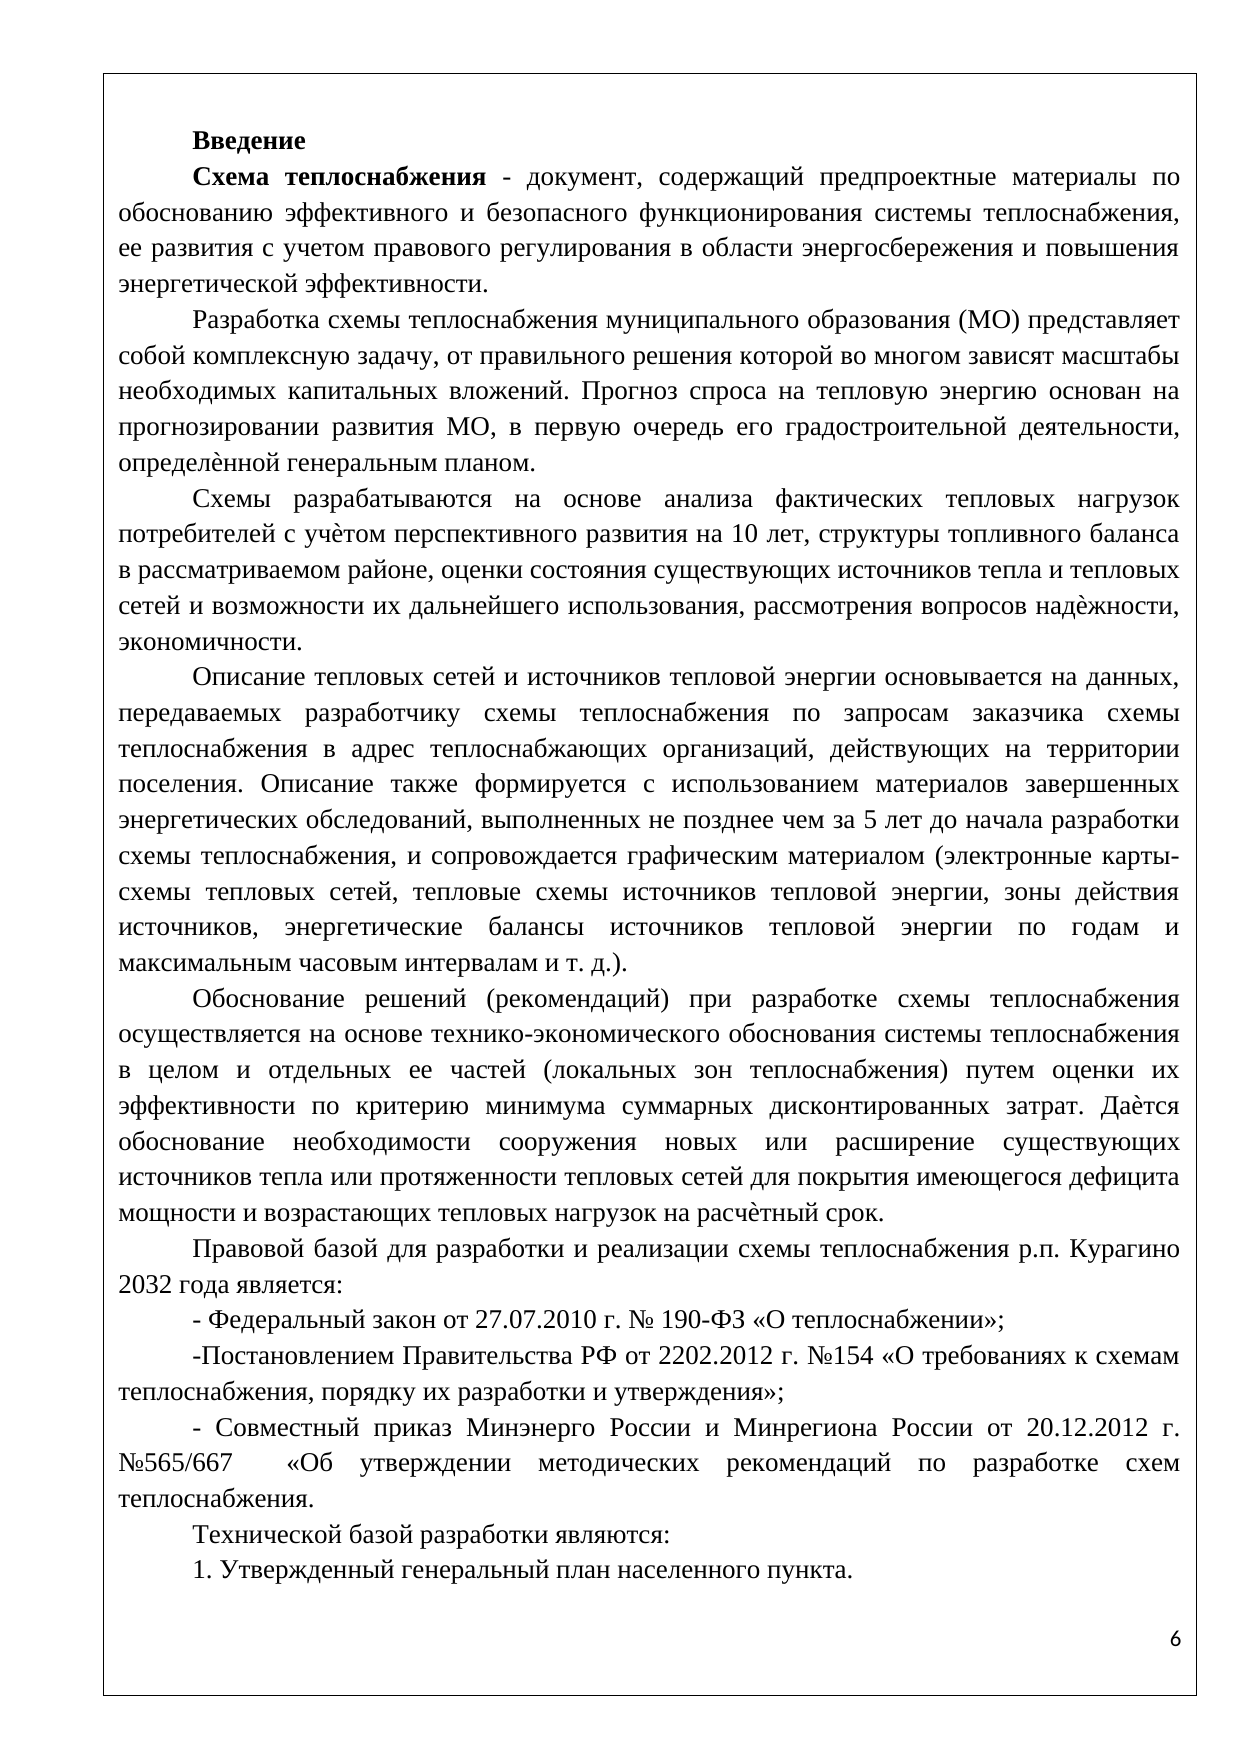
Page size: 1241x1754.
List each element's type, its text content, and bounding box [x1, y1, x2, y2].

text Правовой базой для разработки и реализации схемы теплоснабжения р.п. Курагино 2032 года является: [118, 1232, 1181, 1299]
text Описание тепловых сетей и источников тепловой энергии основывается на данных, передаваемых разработчику схемы теплоснабжения по запросам заказчика схемы теплоснабжения в адрес теплоснабжающих организаций, действующих на территории поселения. Описание также формируется с использованием материалов завершенных энергетических обследований, выполненных не позднее чем за 5 лет до начала разработки схемы теплоснабжения, и сопровождается графическим материалом (электронные карты-схемы тепловых сетей, тепловые схемы источников тепловой энергии, зоны действия источников, энергетические балансы источников тепловой энергии по годам и максимальным часовым интервалам и т. д.). [118, 660, 1181, 977]
text - Федеральный закон от 27.07.2010 г. № 190-ФЗ «О теплоснабжении»; [118, 1303, 1181, 1334]
text -Постановлением Правительства РФ от 2202.2012 г. №154 «О требованиях к схемам теплоснабжения, порядку их разработки и утверждения»; [118, 1339, 1181, 1406]
text Схемы разрабатываются на основе анализа фактических тепловых нагрузок потребителей с учѐтом перспективного развития на 10 лет, структуры топливного баланса в рассматриваемом районе, оценки состояния существующих источников тепла и тепловых сетей и возможности их дальнейшего использования, рассмотрения вопросов надѐжности, экономичности. [118, 482, 1181, 656]
text Обоснование решений (рекомендаций) при разработке схемы теплоснабжения осуществляется на основе технико-экономического обоснования системы теплоснабжения в целом и отдельных ее частей (локальных зон теплоснабжения) путем оценки их эффективности по критерию минимума суммарных дисконтированных затрат. Даѐтся обоснование необходимости сооружения новых или расширение существующих источников тепла или протяженности тепловых сетей для покрытия имеющегося дефицита мощности и возрастающих тепловых нагрузок на расчѐтный срок. [118, 982, 1181, 1227]
text Введение [118, 124, 1181, 156]
text Технической базой разработки являются: [118, 1518, 1181, 1549]
text - Совместный приказ Минэнерго России и Минрегиона России от 20.12.2012 г. №565/667 «Об утверждении методических рекомендаций по разработке схем теплоснабжения. [118, 1411, 1181, 1513]
text 1. Утвержденный генеральный план населенного пункта. [118, 1553, 1181, 1585]
text Разработка схемы теплоснабжения муниципального образования (МО) представляет собой комплексную задачу, от правильного решения которой во многом зависят масштабы необходимых капитальных вложений. Прогноз спроса на тепловую энергию основан на прогнозировании развития МО, в первую очередь его градостроительной деятельности, определѐнной генеральным планом. [118, 303, 1181, 477]
text Схема теплоснабжения - документ, содержащий предпроектные материалы по обоснованию эффективного и безопасного функционирования системы теплоснабжения, ее развития с учетом правового регулирования в области энергосбережения и повышения энергетической эффективности. [118, 160, 1181, 298]
